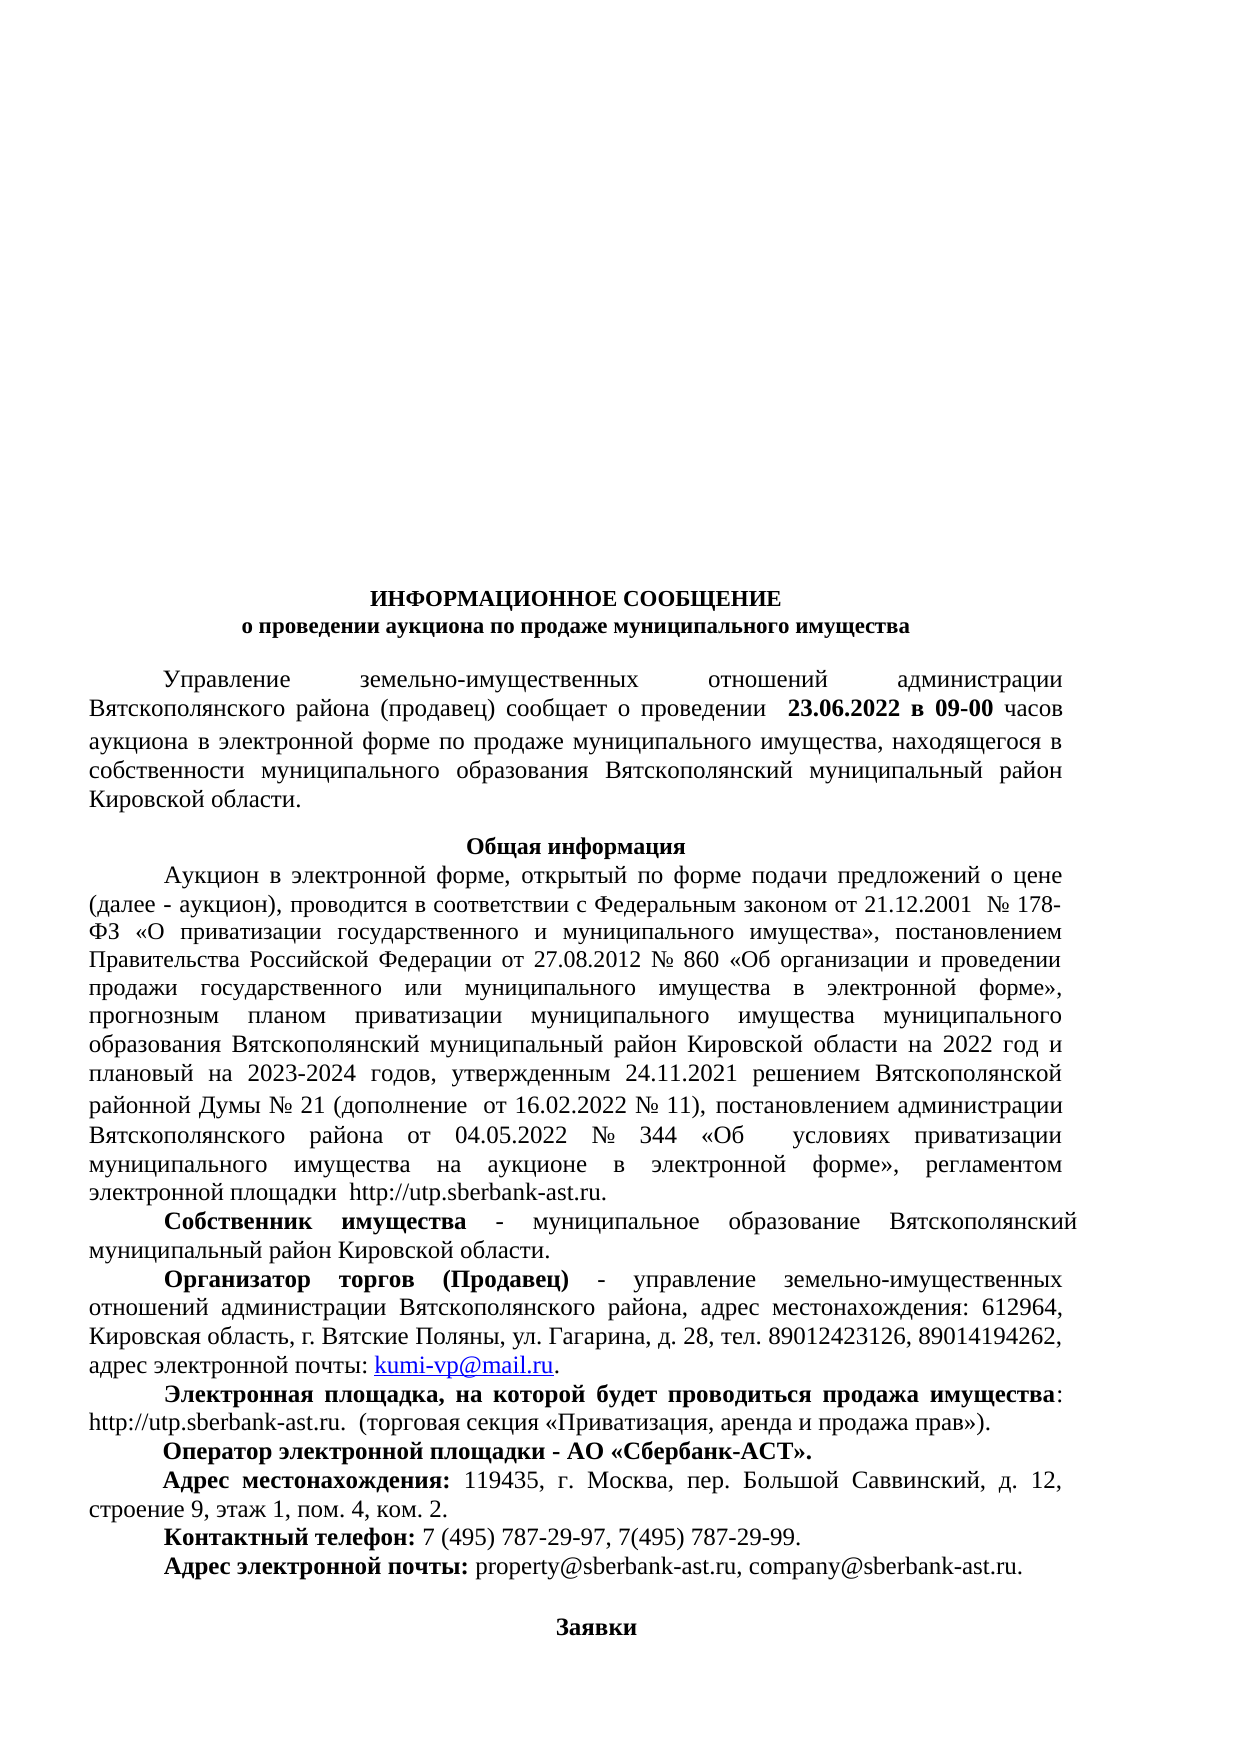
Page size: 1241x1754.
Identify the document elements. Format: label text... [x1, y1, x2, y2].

text Адрес электронной почты: property@sberbank-ast.ru, company@sberbank-ast.ru. [89, 1551, 1063, 1580]
text Общая информация [89, 832, 1063, 860]
text Адрес местонахождения: 119435, г. Москва, пер. Большой Саввинский, д. 12, строение 9, этаж 1, пом. 4, ком. 2. [89, 1465, 1063, 1522]
text Собственник имущества - муниципальное образование Вятскополянский муниципальный район Кировской области. [89, 1206, 1078, 1264]
text Оператор электронной площадки - АО «Сбербанк-АСТ». [89, 1436, 1063, 1465]
text ИНФОРМАЦИОННОЕ СООБЩЕНИЕ [89, 586, 1063, 612]
text Аукцион в электронной форме, открытый по форме подачи предложений о цене (далее - аукцион), проводится в соответствии с Федеральным законом от 21.12.2001 № 178-ФЗ «О приватизации государственного и муниципального имущества», постановлением Правительства Российской Федерации от 27.08.2012 № 860 «Об организации и проведении продажи государственного или муниципального имущества в электронной форме», прогнозным планом приватизации муниципального имущества муниципального образования Вятскополянский муниципальный район Кировской области на 2022 год и плановый на 2023-2024 годов, утвержденным 24.11.2021 решением Вятскополянской районной Думы № 21 (дополнение от 16.02.2022 № 11), постановлением администрации Вятскополянского района от 04.05.2022 № 344 «Об условиях приватизации муниципального имущества на аукционе в электронной форме», регламентом электронной площадки http://utp.sberbank-ast.ru. [89, 860, 1063, 1206]
text Организатор торгов (Продавец) - управление земельно-имущественных отношений администрации Вятскополянского района, адрес местонахождения: 612964, Кировская область, г. Вятские Поляны, ул. Гагарина, д. 28, тел. 89012423126, 89014194262, адрес электронной почты: kumi-vp@mail.ru. [89, 1264, 1063, 1379]
text Заявки [92, 1612, 1060, 1641]
text о проведении аукциона по продаже муниципального имущества [89, 612, 1063, 638]
text Управление земельно-имущественных отношений администрации Вятскополянского района (продавец) сообщает о проведении 23.06.2022 в 09-00 часов аукциона в электронной форме по продаже муниципального имущества, находящегося в собственности муниципального образования Вятскополянский муниципальный район Кировской области. [89, 664, 1063, 813]
text Электронная площадка, на которой будет проводиться продажа имущества: http://utp.sberbank-ast.ru. (торговая секция «Приватизация, аренда и продажа прав»). [89, 1379, 1063, 1436]
text Контактный телефон: 7 (495) 787-29-97, 7(495) 787-29-99. [89, 1522, 1063, 1551]
